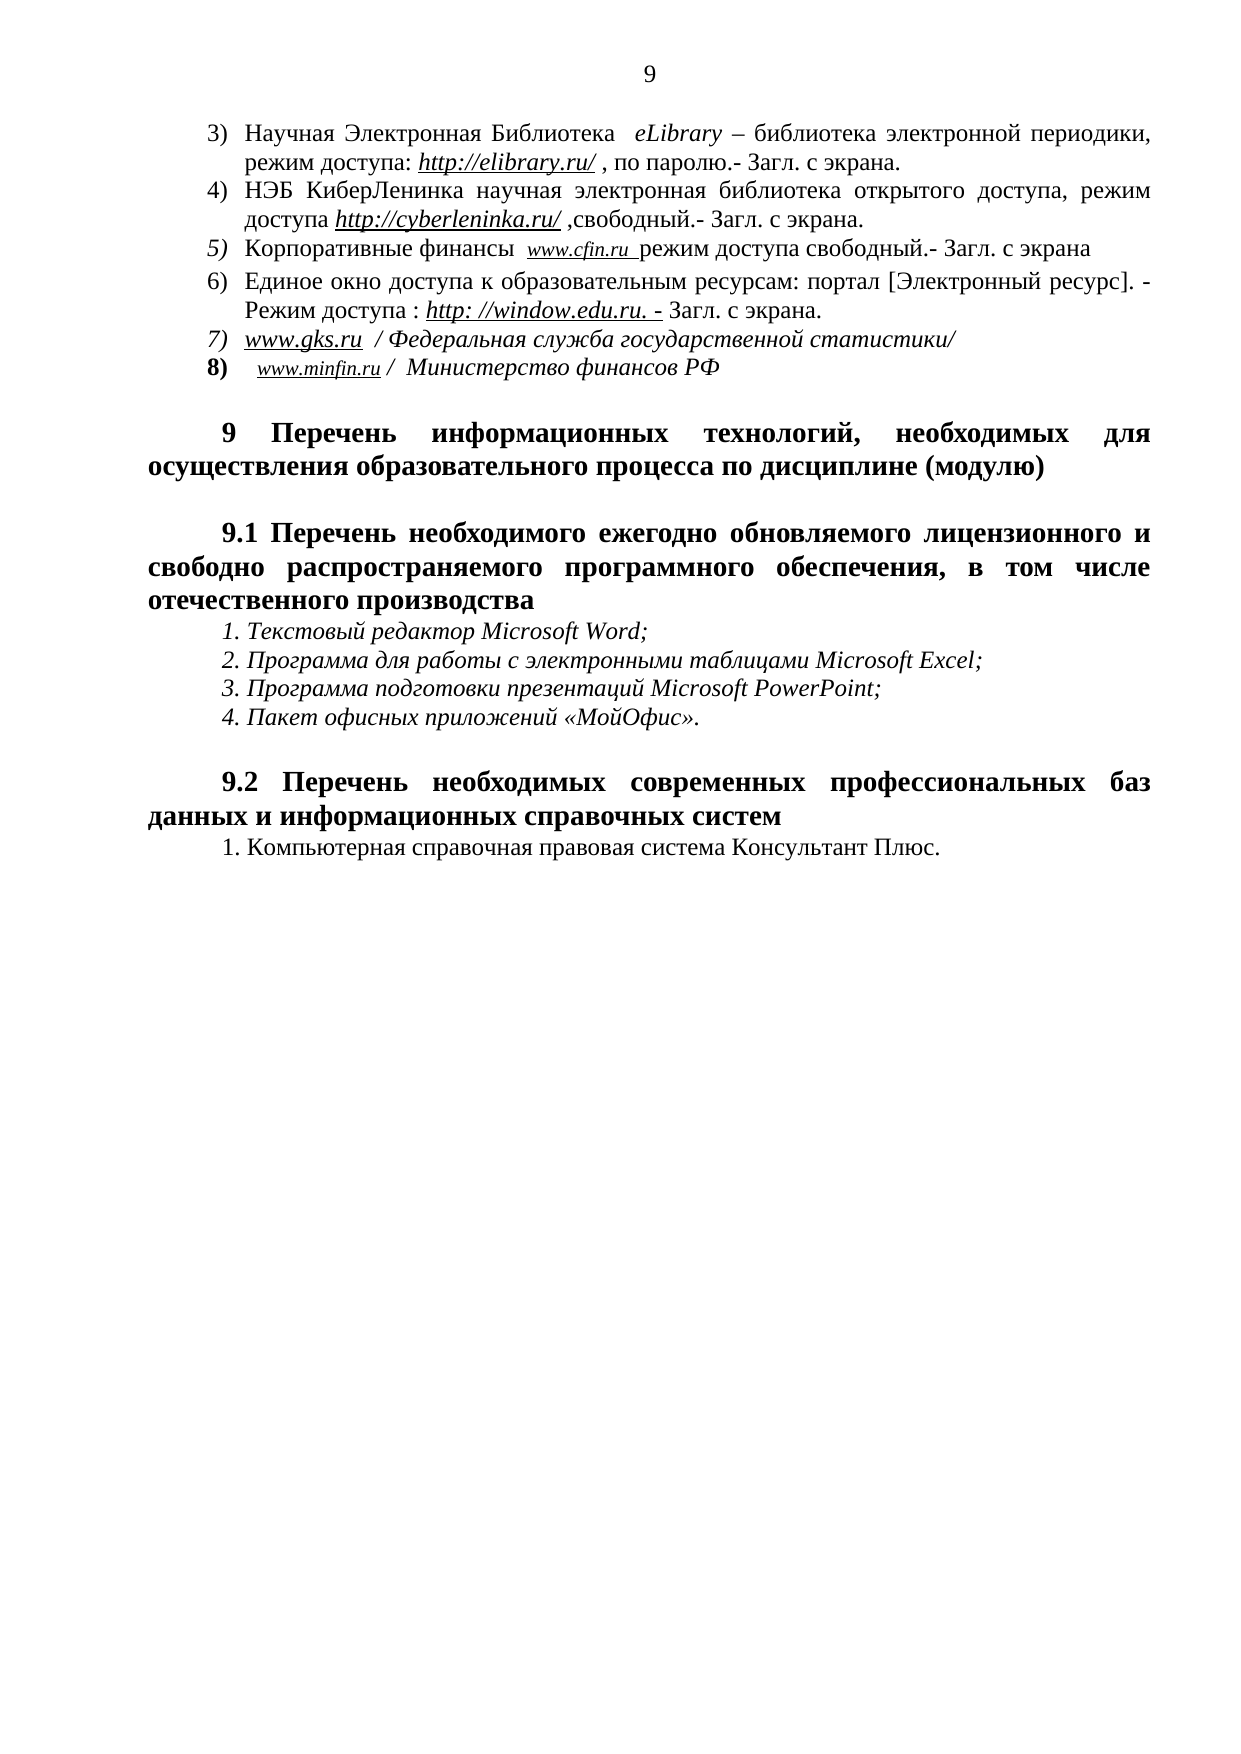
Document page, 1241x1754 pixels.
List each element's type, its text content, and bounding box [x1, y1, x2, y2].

list Корпоративные финансы www.cfin.ru режим доступа свободный.- Загл. с экрана [207, 233, 1152, 262]
list www.gks.ru / Федеральная служба государственной статистики/ [207, 324, 1152, 352]
text 1. Текстовый редактор Microsoft Word; [148, 616, 1152, 645]
text 9.1 Перечень необходимого ежегодно обновляемого лицензионного и свободно распространяемого программного обеспечения, в том числе отечественного производства [148, 515, 1152, 616]
text 2. Программа для работы с электронными таблицами Microsoft Excel; [148, 645, 1152, 673]
text 3. Программа подготовки презентаций Microsoft PowerPoint; [148, 673, 1152, 702]
list Единое окно доступа к образовательным ресурсам: портал [Электронный ресурс]. - Режим доступа : http: //window.edu.ru. - Загл. с экрана. [207, 266, 1152, 324]
text 9.2 Перечень необходимых современных профессиональных баз данных и информационных справочных систем [148, 764, 1152, 832]
text 1. Компьютерная справочная правовая система Консультант Плюс. [148, 832, 1152, 860]
list www.minfin.ru / Министерство финансов РФ [207, 352, 1152, 381]
text 9 Перечень информационных технологий, необходимых для осуществления образовательного процесса по дисциплине (модулю) [148, 415, 1152, 482]
text 4. Пакет офисных приложений «МойОфис». [148, 702, 1152, 731]
list Научная Электронная Библиотека eLibrary – библиотека электронной периодики, режим доступа: http://elibrary.ru/ , по паролю.- Загл. с экрана. [207, 118, 1152, 176]
list НЭБ КиберЛенинка научная электронная библиотека открытого доступа, режим доступа http://cyberleninka.ru/ ,свободный.- Загл. с экрана. [207, 176, 1152, 233]
